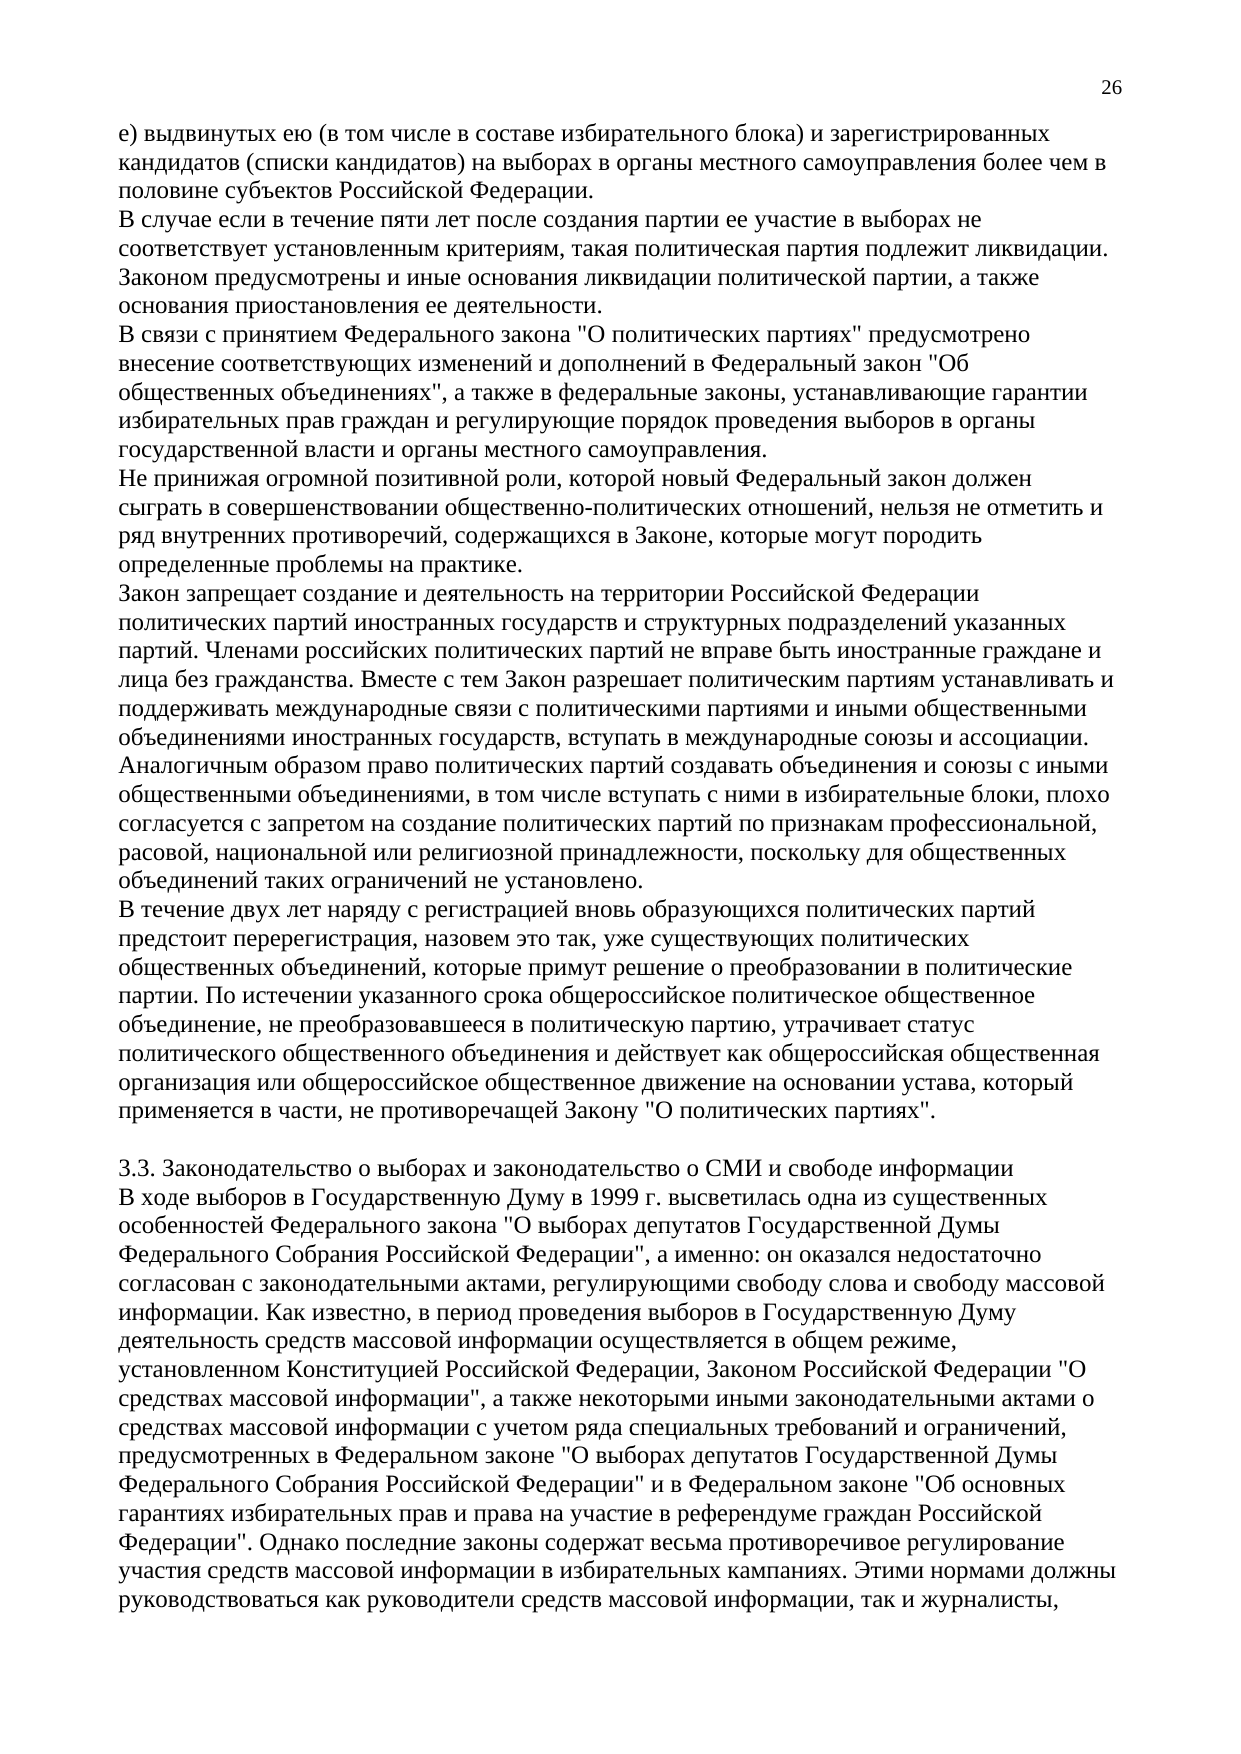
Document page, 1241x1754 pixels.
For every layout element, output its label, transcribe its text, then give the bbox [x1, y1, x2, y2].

text Закон запрещает создание и деятельность на территории Российской Федерации политических партий иностранных государств и структурных подразделений указанных партий. Членами российских политических партий не вправе быть иностранные граждане и лица без гражданства. Вместе с тем Закон разрешает политическим партиям устанавливать и поддерживать международные связи с политическими партиями и иными общественными объединениями иностранных государств, вступать в международные союзы и ассоциации. [118, 578, 1122, 751]
text В связи с принятием Федерального закона "О политических партиях" предусмотрено внесение соответствующих изменений и дополнений в Федеральный закон "Об общественных объединениях", а также в федеральные законы, устанавливающие гарантии избирательных прав граждан и регулирующие порядок проведения выборов в органы государственной власти и органы местного самоуправления. [118, 319, 1122, 463]
text Не принижая огромной позитивной роли, которой новый Федеральный закон должен сыграть в совершенствовании общественно-политических отношений, нельзя не отметить и ряд внутренних противоречий, содержащихся в Законе, которые могут породить определенные проблемы на практике. [118, 463, 1122, 578]
text Законом предусмотрены и иные основания ликвидации политической партии, а также основания приостановления ее деятельности. [118, 262, 1122, 319]
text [118, 1182, 1122, 1613]
text 3.3. Законодательство о выборах и законодательство о СМИ и свободе информации [118, 1153, 1122, 1182]
text е) выдвинутых ею (в том числе в составе избирательного блока) и зарегистрированных кандидатов (списки кандидатов) на выборах в органы местного самоуправления более чем в половине субъектов Российской Федерации. [118, 118, 1122, 204]
text В случае если в течение пяти лет после создания партии ее участие в выборах не соответствует установленным критериям, такая политическая партия подлежит ликвидации. [118, 204, 1122, 262]
text В течение двух лет наряду с регистрацией вновь образующихся политических партий предстоит перерегистрация, назовем это так, уже существующих политических общественных объединений, которые примут решение о преобразовании в политические партии. По истечении указанного срока общероссийское политическое общественное объединение, не преобразовавшееся в политическую партию, утрачивает статус политического общественного объединения и действует как общероссийская общественная организация или общероссийское общественное движение на основании устава, который применяется в части, не противоречащей Закону "О политических партиях". [118, 894, 1122, 1124]
text Аналогичным образом право политических партий создавать объединения и союзы с иными общественными объединениями, в том числе вступать с ними в избирательные блоки, плохо согласуется с запретом на создание политических партий по признакам профессиональной, расовой, национальной или религиозной принадлежности, поскольку для общественных объединений таких ограничений не установлено. [118, 751, 1122, 894]
